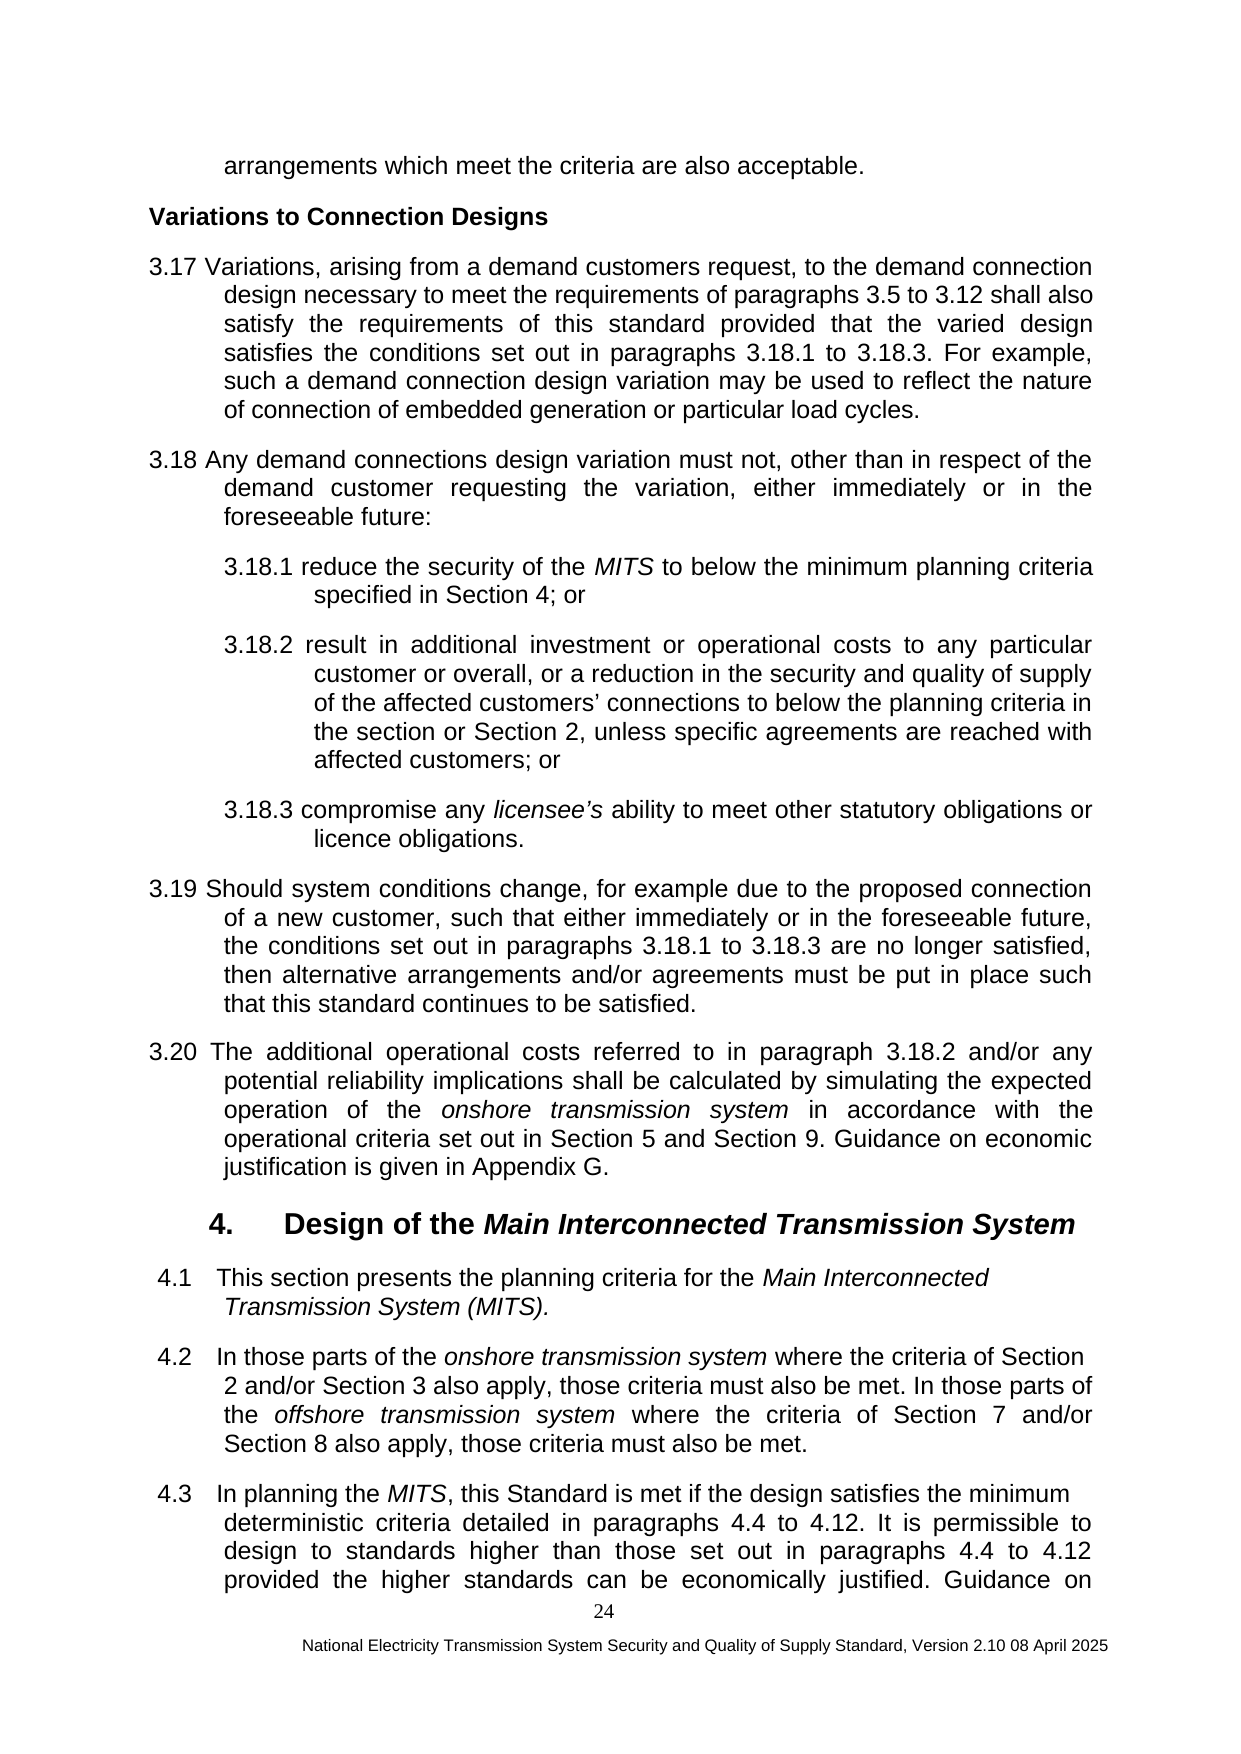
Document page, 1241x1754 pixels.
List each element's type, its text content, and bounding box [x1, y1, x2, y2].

text 3.17 Variations, arising from a demand customers request, to the demand connection design necessary to meet the requirements of paragraphs 3.5 to 3.12 shall also satisfy the requirements of this standard provided that the varied design satisfies the conditions set out in paragraphs 3.18.1 to 3.18.3. For example, such a demand connection design variation may be used to reflect the nature of connection of embedded generation or particular load cycles. [148, 252, 1094, 424]
text 3.18.1 reduce the security of the MITS to below the minimum planning criteria specified in Section 4; or [223, 552, 1094, 609]
text 2 and/or Section 3 also apply, those criteria must also be met. In those parts of the offshore transmission system where the criteria of Section 7 and/or Section 8 also apply, those criteria must also be met. [223, 1371, 1094, 1458]
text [223, 1508, 1094, 1594]
text 3.18.2 result in additional investment or operational costs to any particular customer or overall, or a reduction in the security and quality of supply of the affected customers’ connections to below the planning criteria in the section or Section 2, unless specific agreements are reached with affected customers; or [223, 631, 1094, 774]
text Transmission System (MITS). [223, 1293, 1109, 1321]
text 4.1 This section presents the planning criteria for the Main Interconnected [148, 1264, 1109, 1293]
text 4. Design of the Main Interconnected Transmission System [133, 1206, 1109, 1240]
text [133, 152, 1094, 181]
text 3.18 Any demand connections design variation must not, other than in respect of the demand customer requesting the variation, either immediately or in the foreseeable future: [148, 446, 1094, 531]
text 4.2 In those parts of the onshore transmission system where the criteria of Section [148, 1342, 1109, 1371]
text 3.20 The additional operational costs referred to in paragraph 3.18.2 and/or any potential reliability implications shall be calculated by simulating the expected operation of the onshore transmission system in accordance with the operational criteria set out in Section 5 and Section 9. Guidance on economic justification is given in Appendix G. [148, 1038, 1094, 1182]
text 3.19 Should system conditions change, for example due to the proposed connection of a new customer, such that either immediately or in the foreseeable future, the conditions set out in paragraphs 3.18.1 to 3.18.3 are no longer satisfied, then alternative arrangements and/or agreements must be put in place such that this standard continues to be satisfied. [148, 874, 1094, 1018]
text 3.18.3 compromise any licensee’s ability to meet other statutory obligations or licence obligations. [223, 796, 1094, 853]
text 4.3 In planning the MITS, this Standard is met if the design satisfies the minimum [148, 1479, 1109, 1508]
text Variations to Connection Designs [148, 202, 1109, 231]
